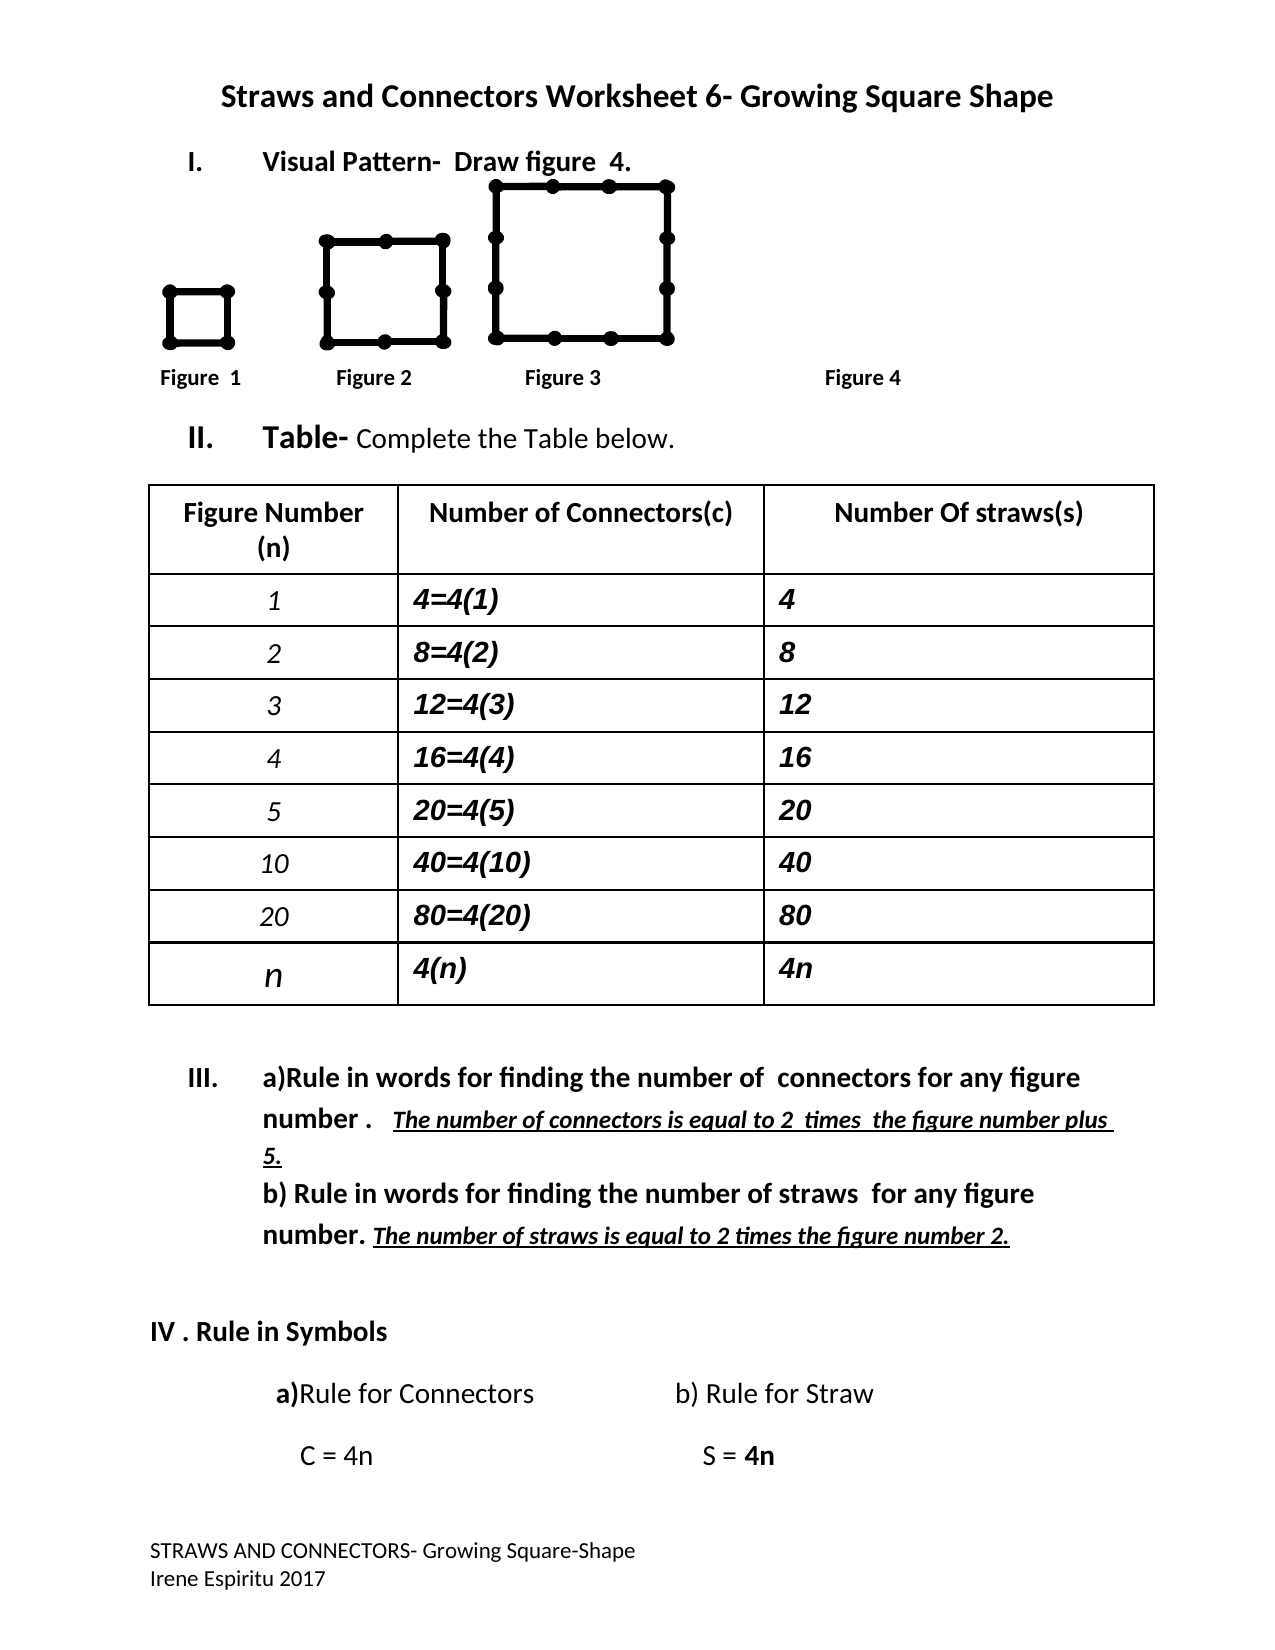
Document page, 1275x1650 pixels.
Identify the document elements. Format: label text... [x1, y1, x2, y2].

table_cell 16 [765, 733, 1153, 783]
table_cell 20 [150, 891, 397, 941]
list Visual Pattern- Draw figure 4. [187, 143, 1125, 178]
text IV . Rule in Symbols [150, 1313, 1125, 1349]
list Table- Complete the Table below. [187, 416, 1125, 457]
table_cell 5 [150, 785, 397, 836]
table_cell 4 [150, 733, 397, 783]
list a)Rule in words for finding the number of connectors for any figure number . The number of connectors is equal to 2 times the figure number plus 5. [187, 1059, 1125, 1171]
text Straws and Connectors Worksheet 6- Growing Square Shape [150, 75, 1125, 116]
table_cell 4 [765, 575, 1153, 625]
table_header Figure Number (n) [150, 486, 397, 572]
table_cell 8=4(2) [399, 627, 763, 678]
table_cell 12 [765, 680, 1153, 731]
table_cell 10 [150, 838, 397, 889]
table_cell n [150, 944, 397, 1004]
table_cell 2 [150, 627, 397, 678]
table_cell 20=4(5) [399, 785, 763, 836]
table_cell 80=4(20) [399, 891, 763, 941]
table_cell 40=4(10) [399, 838, 763, 889]
table_cell 3 [150, 680, 397, 731]
table_cell 80 [765, 891, 1153, 941]
table_header Number of Connectors(c) [399, 486, 763, 572]
text Figure 1 Figure 2 Figure 3 Figure 4 [150, 363, 1125, 391]
table_cell 8 [765, 627, 1153, 678]
table_cell 40 [765, 838, 1153, 889]
table_cell 20 [765, 785, 1153, 836]
list b) Rule in words for finding the number of straws for any figure number. The number of straws is equal to 2 times the figure number 2. [262, 1175, 1125, 1252]
table_cell 1 [150, 575, 397, 625]
table_cell 16=4(4) [399, 733, 763, 783]
text C = 4n S = 4n [150, 1437, 1125, 1472]
table_cell 4n [765, 944, 1153, 1004]
table_header Number Of straws(s) [765, 486, 1153, 572]
table_cell 4(n) [399, 944, 763, 1004]
list a)Rule for Connectors b) Rule for Straw [262, 1375, 1125, 1411]
table_cell 4=4(1) [399, 575, 763, 625]
table_cell 12=4(3) [399, 680, 763, 731]
